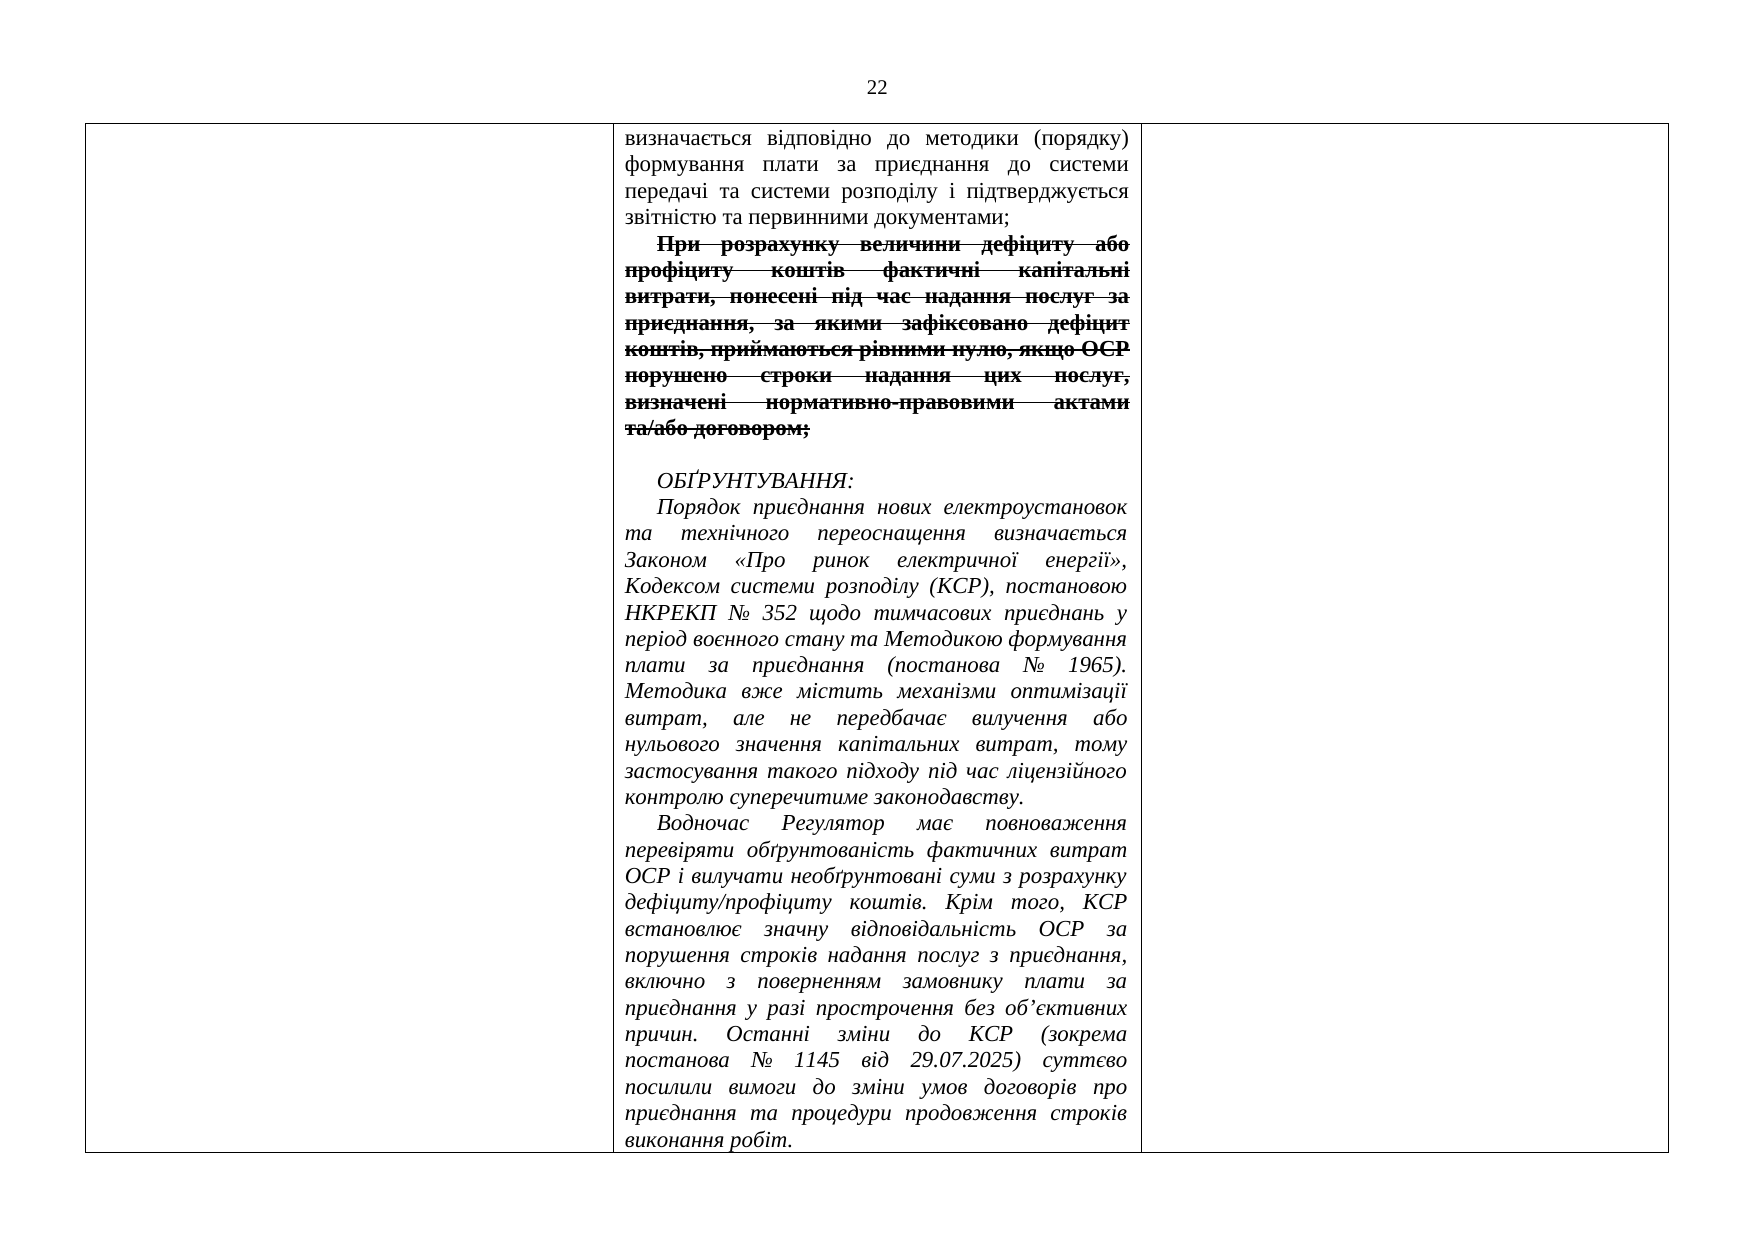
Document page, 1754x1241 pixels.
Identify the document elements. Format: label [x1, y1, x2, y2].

table_cell [614, 124, 1141, 1152]
table_cell [86, 124, 613, 1152]
table_cell [1142, 124, 1668, 1152]
